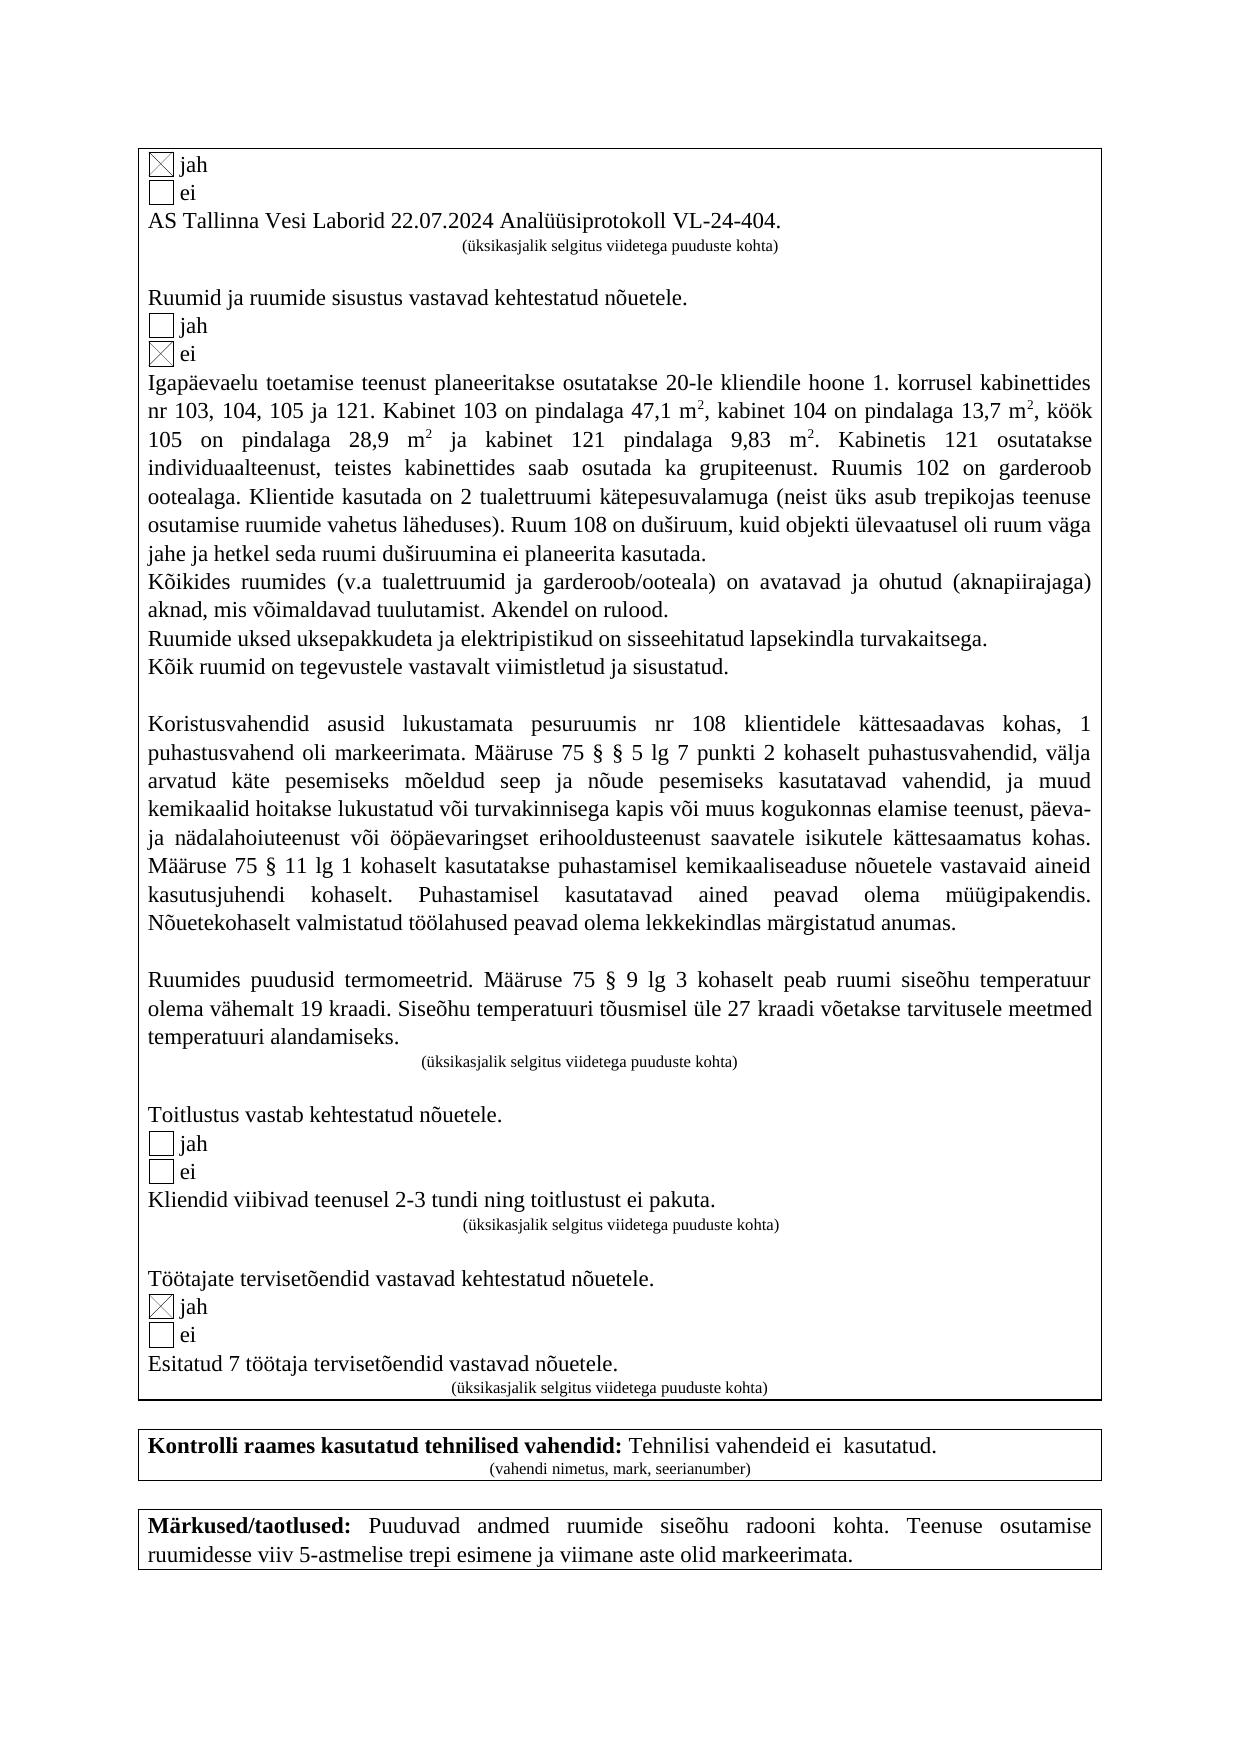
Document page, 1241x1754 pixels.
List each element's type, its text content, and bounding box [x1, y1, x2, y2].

text Kliendid viibivad teenusel 2-3 tundi ning toitlustust ei pakuta. [139, 1183, 1101, 1212]
text Ruumide uksed uksepakkudeta ja elektripistikud on sisseehitatud lapsekindla turvakaitsega. [139, 622, 1101, 650]
text Toitlustus vastab kehtestatud nõuetele. [139, 1098, 1101, 1126]
text Igapäevaelu toetamise teenust planeeritakse osutatakse 20-le kliendile hoone 1. korrusel kabinettides nr 103, 104, 105 ja 121. Kabinet 103 on pindalaga 47,1 m2, kabinet 104 on pindalaga 13,7 m2, köök 105 on pindalaga 28,9 m2 ja kabinet 121 pindalaga 9,83 m2. Kabinetis 121 osutatakse individuaalteenust, teistes kabinettides saab osutada ka grupiteenust. Ruumis 102 on garderoob ootealaga. Klientide kasutada on 2 tualettruumi kätepesuvalamuga (neist üks asub trepikojas teenuse osutamise ruumide vahetus läheduses). Ruum 108 on duširuum, kuid objekti ülevaatusel oli ruum väga jahe ja hetkel seda ruumi duširuumina ei planeerita kasutada. [139, 366, 1101, 565]
text Ruumides puudusid termomeetrid. Määruse 75 § 9 lg 3 kohaselt peab ruumi siseõhu temperatuur olema vähemalt 19 kraadi. Siseõhu temperatuuri tõusmisel üle 27 kraadi võetakse tarvitusele meetmed temperatuuri alandamiseks. [139, 963, 1101, 1048]
text ei [139, 1318, 1101, 1347]
text Märkused/taotlused: Puuduvad andmed ruumide siseõhu radooni kohta. Teenuse osutamise ruumidesse viiv 5-astmelise trepi esimene ja viimane aste olid markeerimata. [139, 1510, 1101, 1569]
text jah [139, 1126, 1101, 1155]
text (üksikasjalik selgitus viidetega puuduste kohta) [139, 1212, 1101, 1234]
text jah [139, 149, 1101, 176]
text Kontrolli raames kasutatud tehnilised vahendid: Tehnilisi vahendeid ei kasutatud. [139, 1430, 1101, 1455]
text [139, 233, 1101, 255]
text Ruumid ja ruumide sisustus vastavad kehtestatud nõuetele. [139, 281, 1101, 309]
text jah [139, 309, 1101, 337]
text ei [139, 1155, 1101, 1183]
text Esitatud 7 töötaja tervisetõendid vastavad nõuetele. [139, 1347, 1101, 1375]
text (üksikasjalik selgitus viidetega puuduste kohta) [139, 1375, 1101, 1399]
text Kõikides ruumides (v.a tualettruumid ja garderoob/ooteala) on avatavad ja ohutud (aknapiirajaga) aknad, mis võimaldavad tuulutamist. Akendel on rulood. [139, 565, 1101, 622]
text (üksikasjalik selgitus viidetega puuduste kohta) [139, 1048, 1101, 1071]
text ei [139, 337, 1101, 366]
text ei [139, 176, 1101, 204]
text AS Tallinna Vesi Laborid 22.07.2024 Analüüsiprotokoll VL-24-404. [139, 204, 1101, 233]
text Koristusvahendid asusid lukustamata pesuruumis nr 108 klientidele kättesaadavas kohas, 1 puhastusvahend oli markeerimata. Määruse 75 § § 5 lg 7 punkti 2 kohaselt puhastusvahendid, välja arvatud käte pesemiseks mõeldud seep ja nõude pesemiseks kasutatavad vahendid, ja muud kemikaalid hoitakse lukustatud või turvakinnisega kapis või muus kogukonnas elamise teenust, päeva- ja nädalahoiuteenust või ööpäevaringset erihooldusteenust saavatele isikutele kättesaamatus kohas. Määruse 75 § 11 lg 1 kohaselt kasutatakse puhastamisel kemikaaliseaduse nõuetele vastavaid aineid kasutusjuhendi kohaselt. Puhastamisel kasutatavad ained peavad olema müügipakendis. Nõuetekohaselt valmistatud töölahused peavad olema lekkekindlas märgistatud anumas. [139, 707, 1101, 936]
text Kõik ruumid on tegevustele vastavalt viimistletud ja sisustatud. [139, 650, 1101, 680]
text (vahendi nimetus, mark, seerianumber) [139, 1455, 1101, 1480]
text Töötajate tervisetõendid vastavad kehtestatud nõuetele. [139, 1261, 1101, 1290]
text jah [139, 1290, 1101, 1318]
